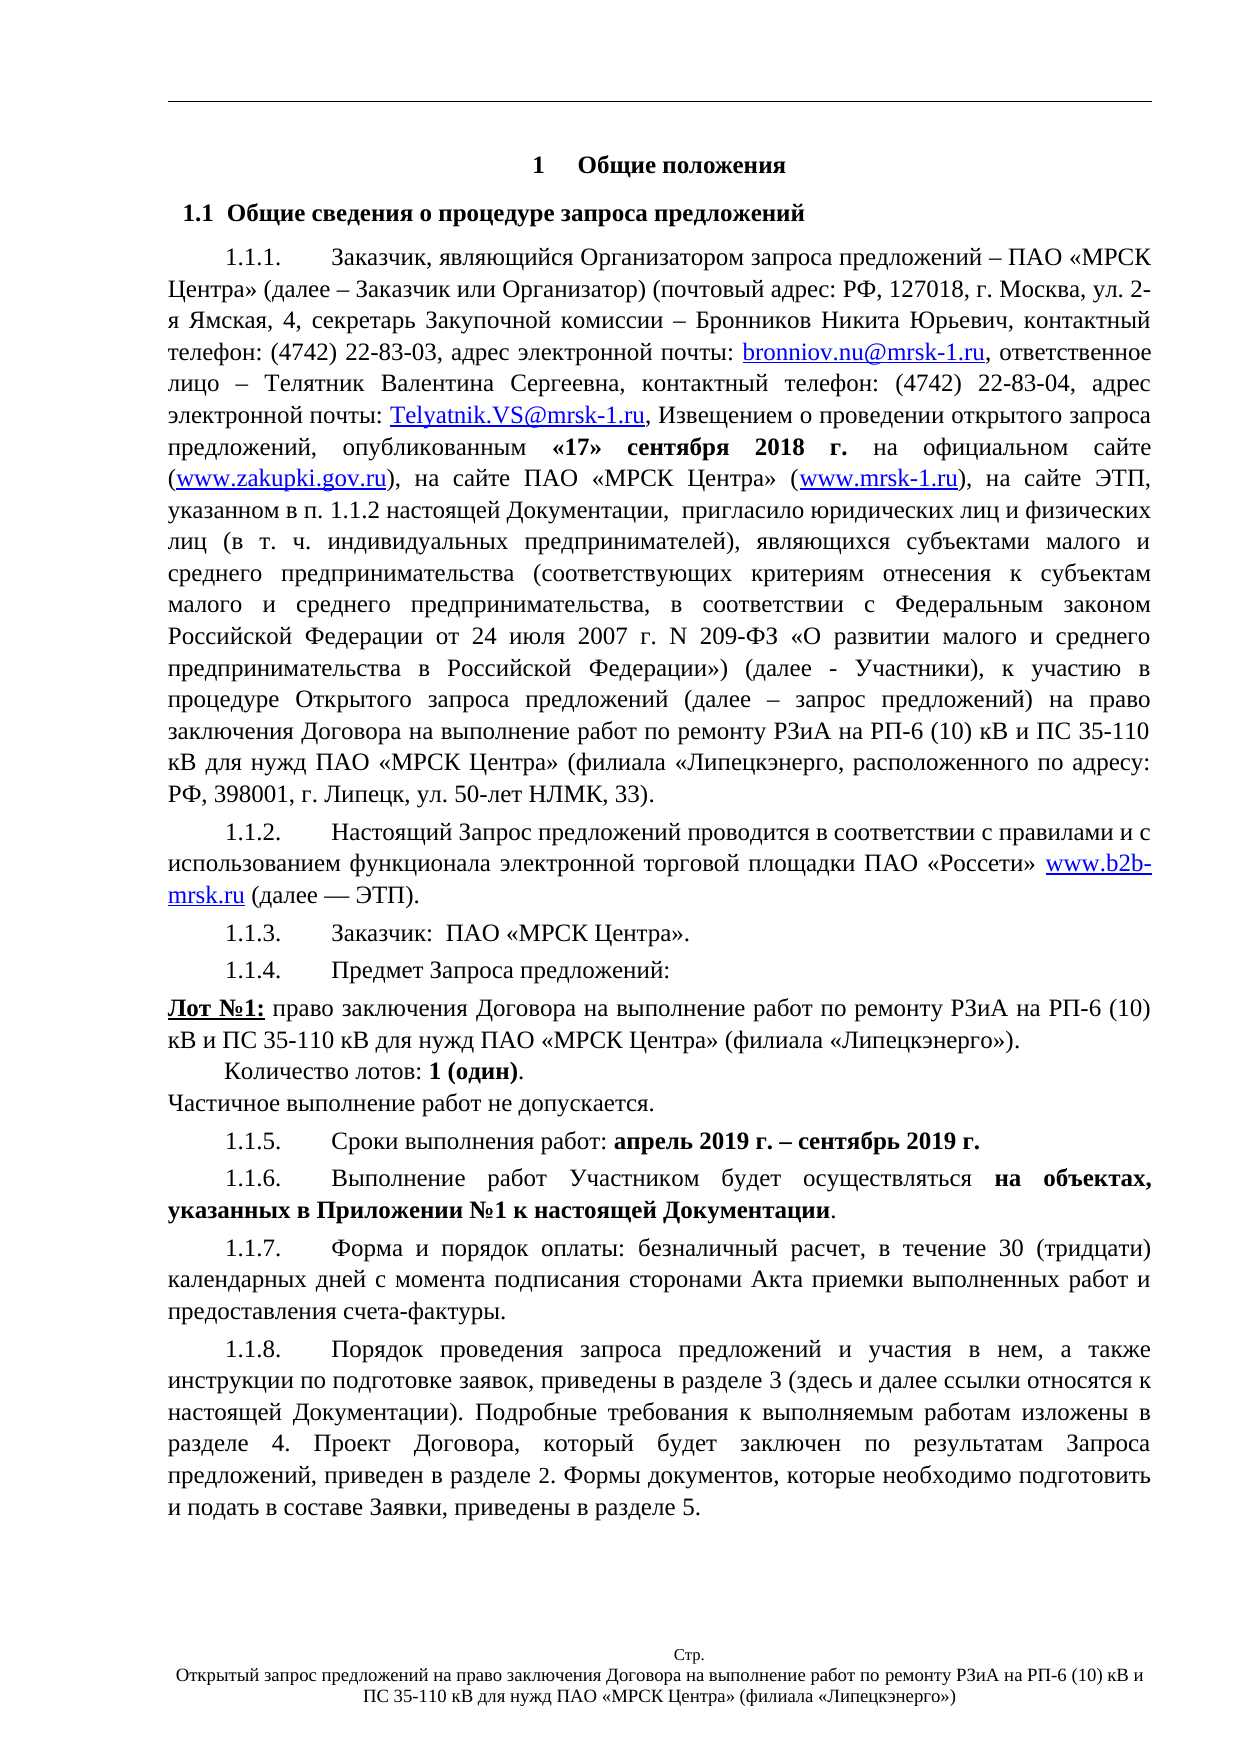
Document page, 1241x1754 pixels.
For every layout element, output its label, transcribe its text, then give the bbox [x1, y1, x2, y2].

list Порядок проведения запроса предложений и участия в нем, а также инструкции по подготовке заявок, приведены в разделе 3 (здесь и далее ссылки относятся к настоящей Документации). Подробные требования к выполняемым работам изложены в разделе 4. Проект Договора, который будет заключен по результатам Запроса предложений, приведен в разделе 2. Формы документов, которые необходимо подготовить и подать в составе Заявки, приведены в разделе 5. [168, 1334, 1152, 1520]
subtitle Общие положения [166, 150, 1152, 179]
list Частичное выполнение работ не допускается. [168, 1088, 1152, 1117]
list Заказчик: ПАО «МРСК Центра». [168, 918, 1152, 946]
list Сроки выполнения работ: апрель 2019 г. – сентябрь 2019 г. [168, 1126, 1152, 1154]
text Лот №1: право заключения Договора на выполнение работ по ремонту РЗиА на РП-6 (10) кВ и ПС 35-110 кВ для нужд ПАО «МРСК Центра» (филиала «Липецкэнерго»). [168, 993, 1152, 1053]
list Форма и порядок оплаты: безналичный расчет, в течение 30 (тридцати) календарных дней с момента подписания сторонами Акта приемки выполненных работ и предоставления счета-фактуры. [168, 1233, 1152, 1325]
subtitle Общие сведения о процедуре запроса предложений [182, 198, 1152, 227]
text Количество лотов: 1 (один). [168, 1056, 1152, 1085]
list Выполнение работ Участником будет осуществляться на объектах, указанных в Приложении №1 к настоящей Документации. [168, 1163, 1152, 1224]
list Настоящий Запрос предложений проводится в соответствии с правилами и с использованием функционала электронной торговой площадки ПАО «Россети» www.b2b-mrsk.ru (далее — ЭТП). [168, 817, 1152, 908]
list Предмет Запроса предложений: [168, 955, 1152, 984]
list Заказчик, являющийся Организатором запроса предложений – ПАО «МРСК Центра» (далее – Заказчик или Организатор) (почтовый адрес: РФ, 127018, г. Москва, ул. 2-я Ямская, 4, секретарь Закупочной комиссии – Бронников Никита Юрьевич, контактный телефон: (4742) 22-83-03, адрес электронной почты: bronniov.nu@mrsk-1.ru, ответственное лицо – Телятник Валентина Сергеевна, контактный телефон: (4742) 22-83-04, адрес электронной почты: Telyatnik.VS@mrsk-1.ru, Извещением о проведении открытого запроса предложений, опубликованным «17» сентября 2018 г. на официальном сайте (www.zakupki.gov.ru), на сайте ПАО «МРСК Центра» (www.mrsk-1.ru), на сайте ЭТП, указанном в п. 1.1.2 настоящей Документации, пригласило юридических лиц и физических лиц (в т. ч. индивидуальных предпринимателей), являющихся субъектами малого и среднего предпринимательства (соответствующих критериям отнесения к субъектам малого и среднего предпринимательства, в соответствии с Федеральным законом Российской Федерации от 24 июля 2007 г. N 209-ФЗ «О развитии малого и среднего предпринимательства в Российской Федерации») (далее - Участники), к участию в процедуре Открытого запроса предложений (далее – запрос предложений) на право заключения Договора на выполнение работ по ремонту РЗиА на РП-6 (10) кВ и ПС 35-110 кВ для нужд ПАО «МРСК Центра» (филиала «Липецкэнерго, расположенного по адресу: РФ, 398001, г. Липецк, ул. 50-лет НЛМК, 33). [168, 242, 1152, 808]
